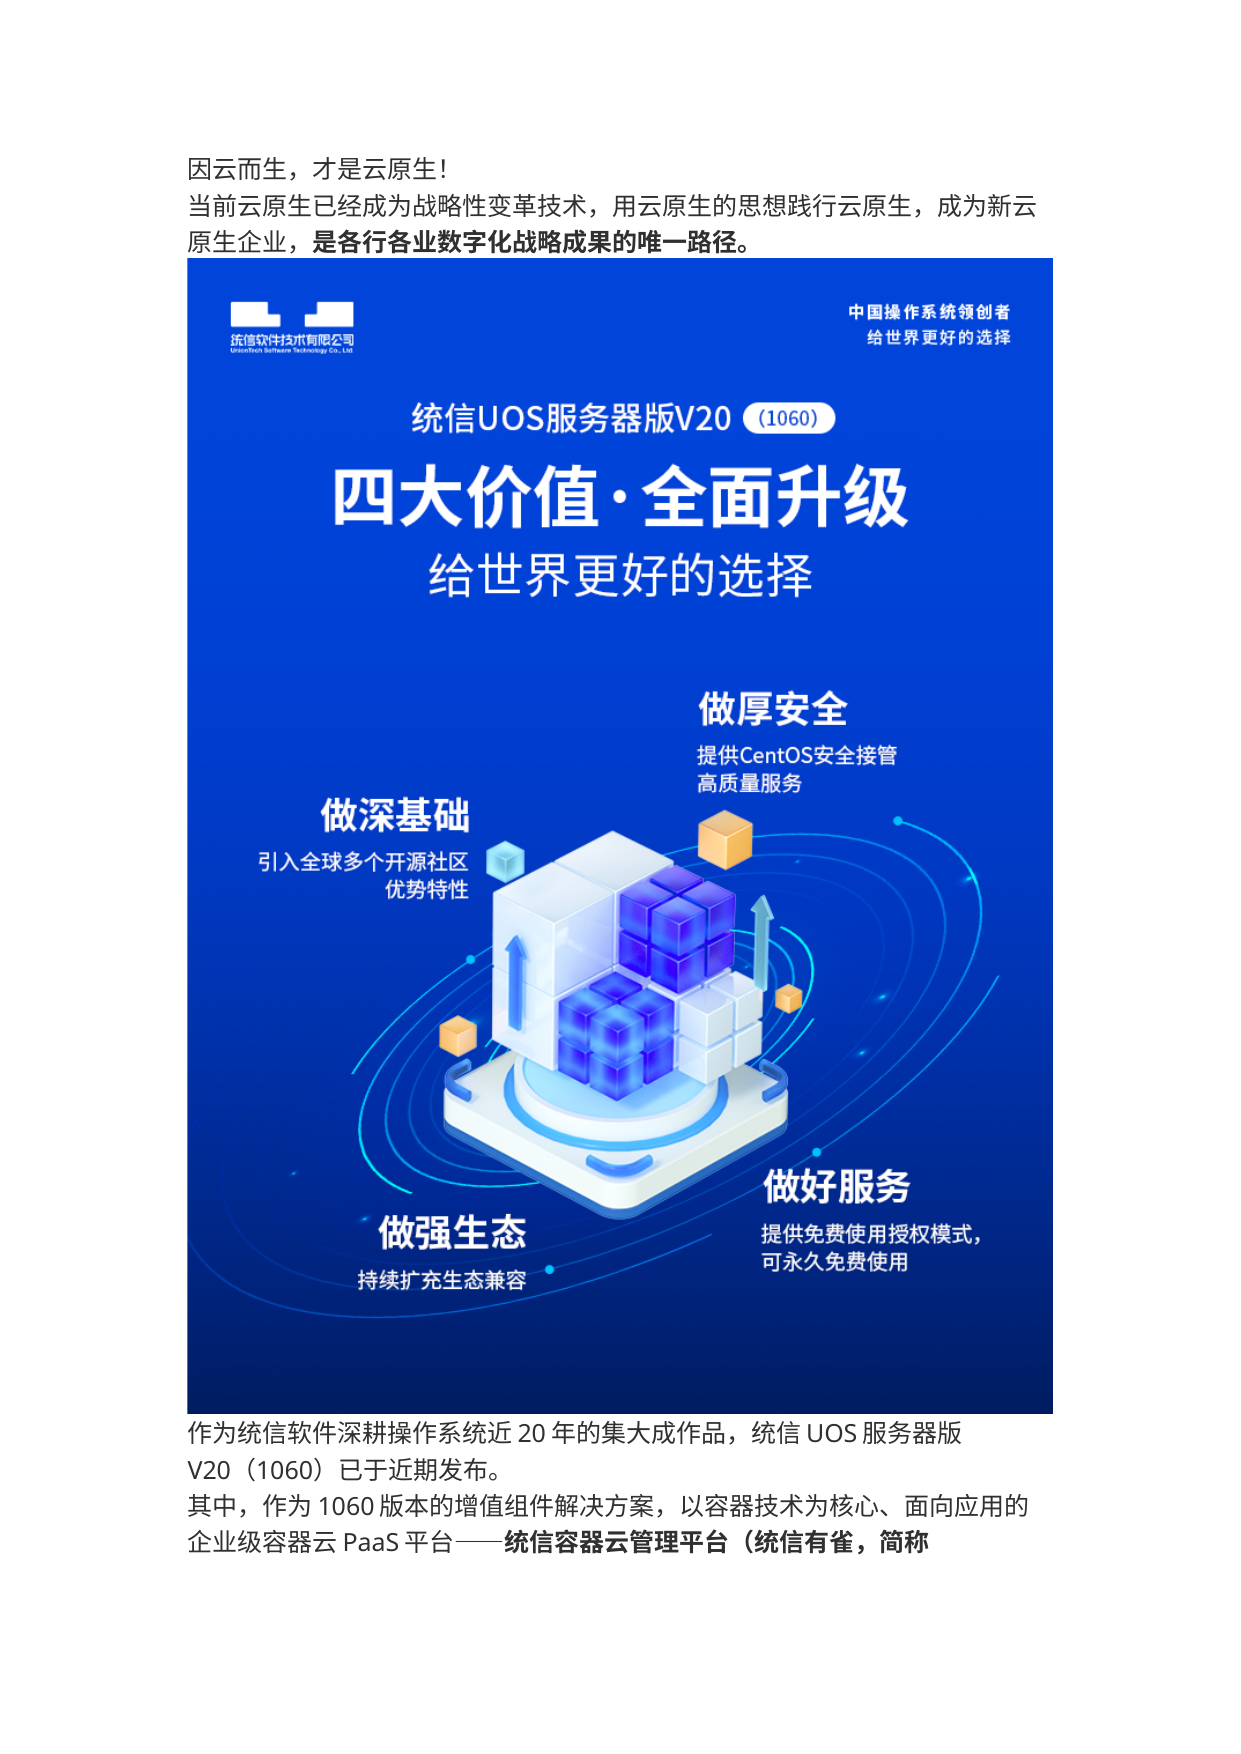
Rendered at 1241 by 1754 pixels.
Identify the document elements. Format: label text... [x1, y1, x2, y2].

text 因云而生，才是云原生！ [187, 150, 1053, 186]
text 作为统信软件深耕操作系统近20年的集大成作品，统信UOS服务器版V20（1060）已于近期发布。 [187, 1414, 1053, 1486]
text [187, 1486, 1053, 1559]
text 当前云原生已经成为战略性变革技术，用云原生的思想践行云原生，成为新云原生企业，是各行各业数字化战略成果的唯一路径。 [187, 186, 1053, 258]
picture [187, 258, 1053, 1414]
